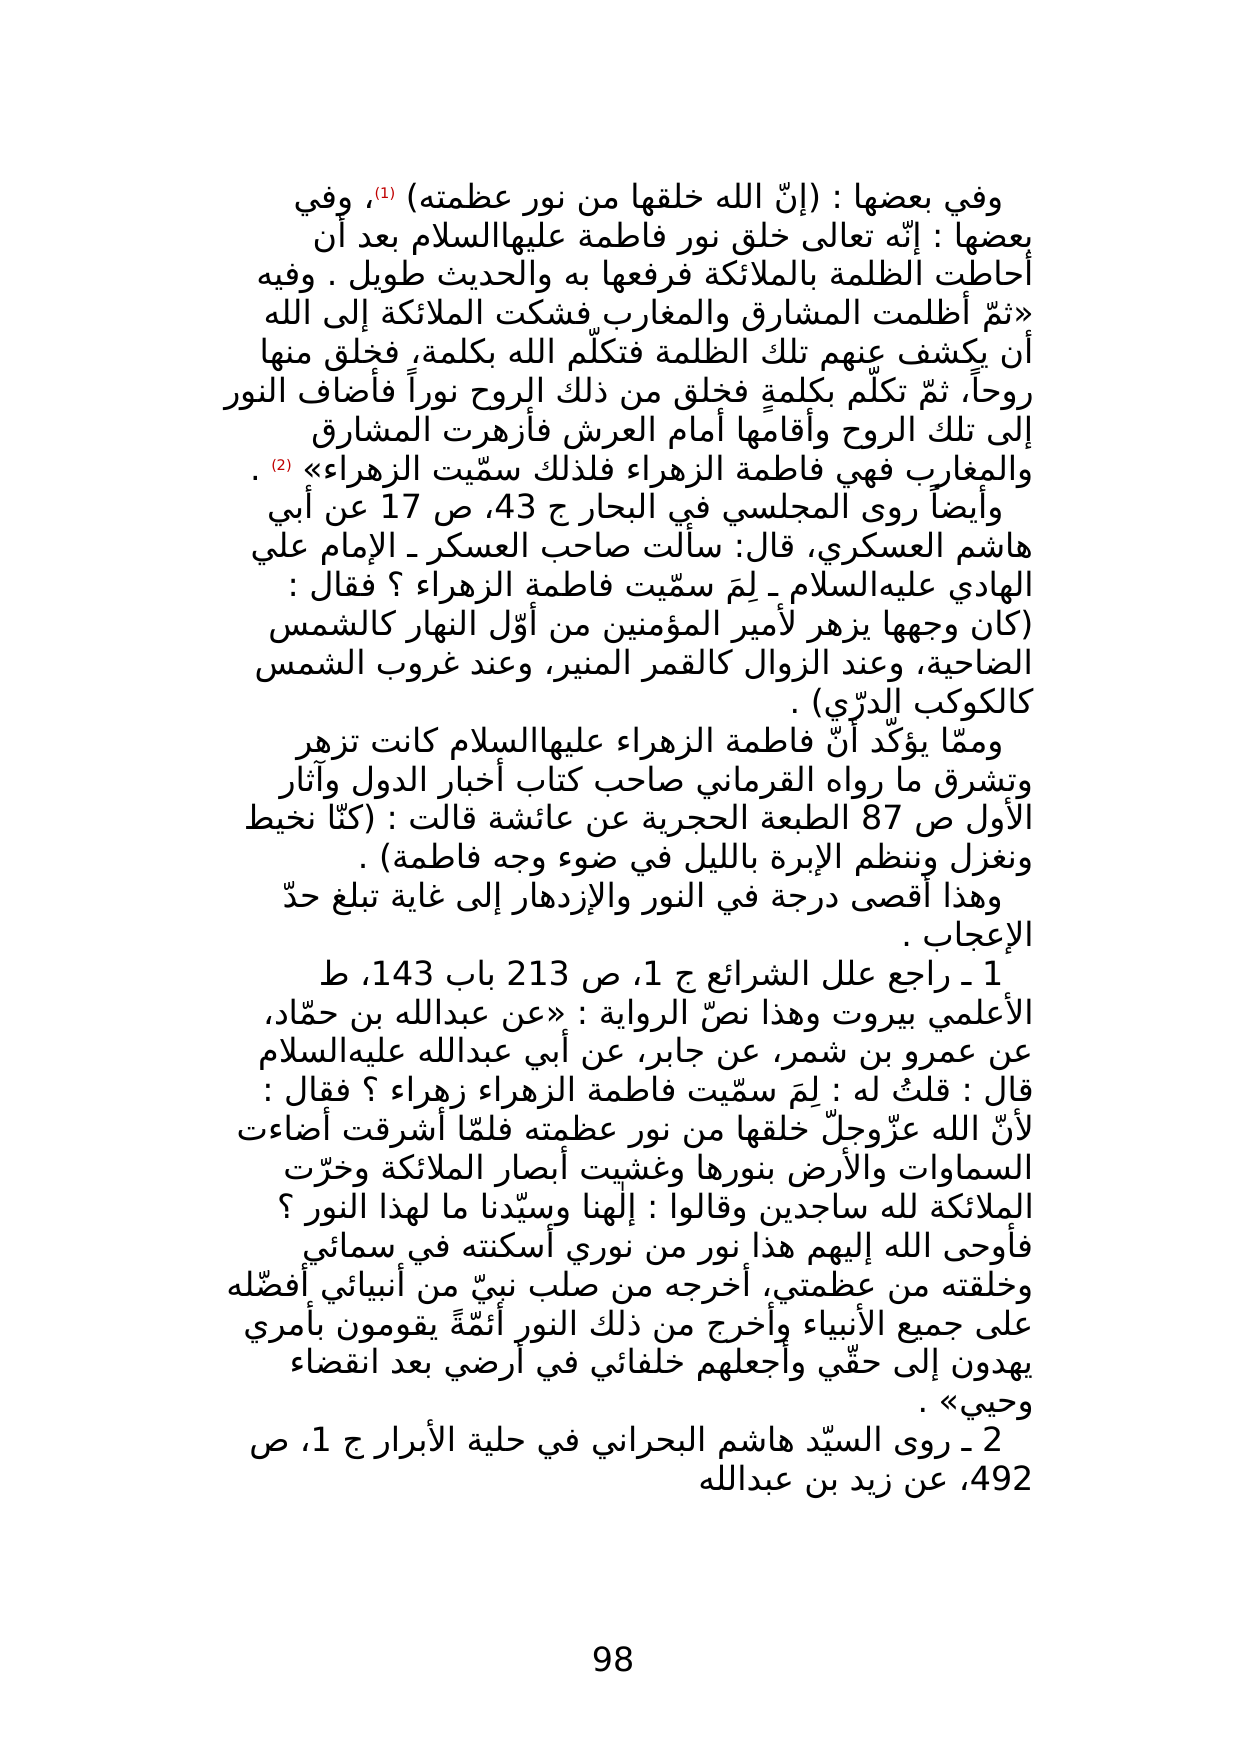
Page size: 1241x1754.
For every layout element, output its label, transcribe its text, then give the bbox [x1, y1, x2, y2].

text وممّا يؤكّد أنّ فاطمة الزهراء عليها‌السلام كانت تزهر وتشرق ما رواه القرماني صاحب كتاب أخبار الدول وآثار الأول ص 87 الطبعة الحجرية عن عائشة قالت : (كنّا نخيط ونغزل وننظم الإبرة بالليل في ضوء وجه فاطمة) . [222, 721, 1033, 877]
text وفي بعضها : (إنّ الله خلقها من نور عظمته) (1)، وفي بعضها : إنّه تعالی خلق نور فاطمة عليها‌السلام بعد أن أحاطت الظلمة بالملائكة فرفعها به والحديث طويل . وفيه «ثمّ أظلمت المشارق والمغارب فشكت الملائكة إلی الله أن يكشف عنهم تلك الظلمة فتكلّم الله بكلمة، فخلق منها روحاً، ثمّ تكلّم بكلمةٍ فخلق من ذلك الروح نوراً فأضاف النور إلی تلك الروح وأقامها أمام العرش فأزهرت المشارق والمغارب فهي فاطمة الزهراء فلذلك سمّيت الزهراء» (2) . [222, 177, 1033, 488]
text 2 ـ روی السيّد هاشم البحراني في حلية الأبرار ج 1، ص 492، عن زيد بن عبدالله [222, 1421, 1033, 1498]
text 1 ـ راجع علل الشرائع ج 1، ص 213 باب 143، ط الأعلمي بيروت وهذا نصّ الرواية : «عن عبدالله بن حمّاد، عن عمرو بن شمر، عن جابر، عن أبي عبدالله عليه‌السلام قال : قلتُ له : لِمَ سمّيت فاطمة الزهراء زهراء ؟ فقال : لأنّ الله عزّوجلّ خلقها من نور عظمته فلمّا أشرقت أضاءت السماوات والأرض بنورها وغشيت أبصار الملائكة وخرّت الملائكة لله ساجدين وقالوا : إلٰهنا وسيّدنا ما لهذا النور ؟ فأوحی الله إليهم هذا نور من نوري أسكنته في سمائي وخلقته من عظمتي، أخرجه من صلب نبيّ من أنبيائي أفضّله علی جميع الأنبياء وأخرج من ذلك النور أئمّةً يقومون بأمري يهدون إلی حقّي وأجعلهم خلفائي في أرضي بعد انقضاء وحيي» . [222, 954, 1033, 1421]
text وهذا أقصی درجة في النور والإزدهار إلی غاية تبلغ حدّ الإعجاب . [222, 877, 1033, 954]
text وأيضاً روی المجلسي في البحار ج 43، ص 17 عن أبي هاشم العسكري، قال: سألت صاحب العسكر ـ الإمام علي الهادي عليه‌السلام ـ لِمَ سمّيت فاطمة الزهراء ؟ فقال : (كان وجهها يزهر لأمير المؤمنين من أوّل النهار كالشمس الضاحية، وعند الزوال كالقمر المنير، وعند غروب الشمس كالكوكب الدرّي) . [222, 488, 1033, 721]
